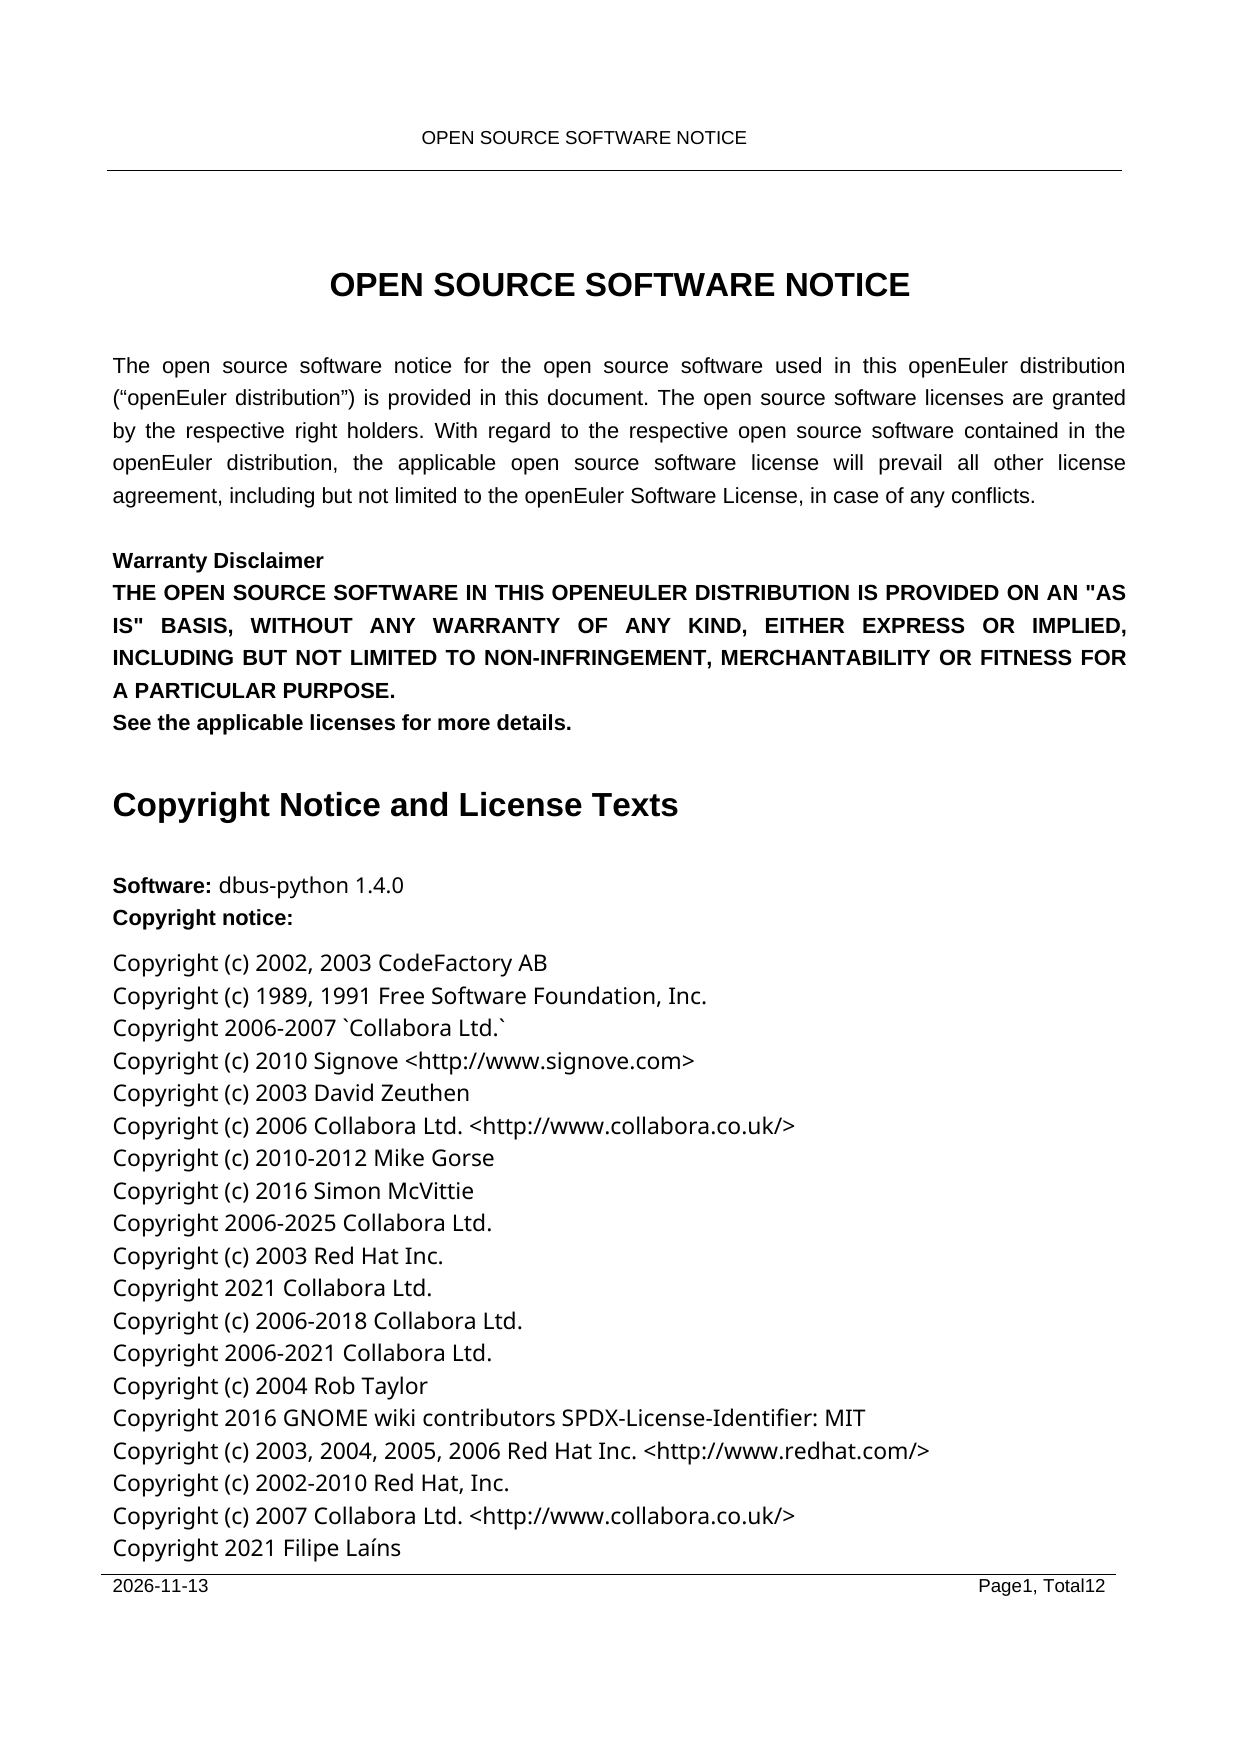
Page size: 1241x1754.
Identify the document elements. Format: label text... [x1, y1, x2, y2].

text Copyright Notice and License Texts [112, 771, 1128, 836]
text THE OPEN SOURCE SOFTWARE IN THIS OPENEULER DISTRIBUTION IS PROVIDED ON AN "AS IS" BASIS, WITHOUT ANY WARRANTY OF ANY KIND, EITHER EXPRESS OR IMPLIED, INCLUDING BUT NOT LIMITED TO NON-INFRINGEMENT, MERCHANTABILITY OR FITNESS FOR A PARTICULAR PURPOSE. See the applicable licenses for more details. [112, 576, 1128, 739]
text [112, 947, 1128, 1564]
text Warranty Disclaimer [112, 544, 1128, 576]
text OPEN SOURCE SOFTWARE NOTICE [112, 251, 1128, 316]
text Copyright notice: [112, 901, 1128, 934]
text The open source software notice for the open source software used in this openEuler distribution (“openEuler distribution”) is provided in this document. The open source software licenses are granted by the respective right holders. With regard to the respective open source software contained in the openEuler distribution, the applicable open source software license will prevail all other license agreement, including but not limited to the openEuler Software License, in case of any conflicts. [112, 349, 1128, 511]
title Software: dbus-python 1.4.0 [112, 869, 1128, 901]
